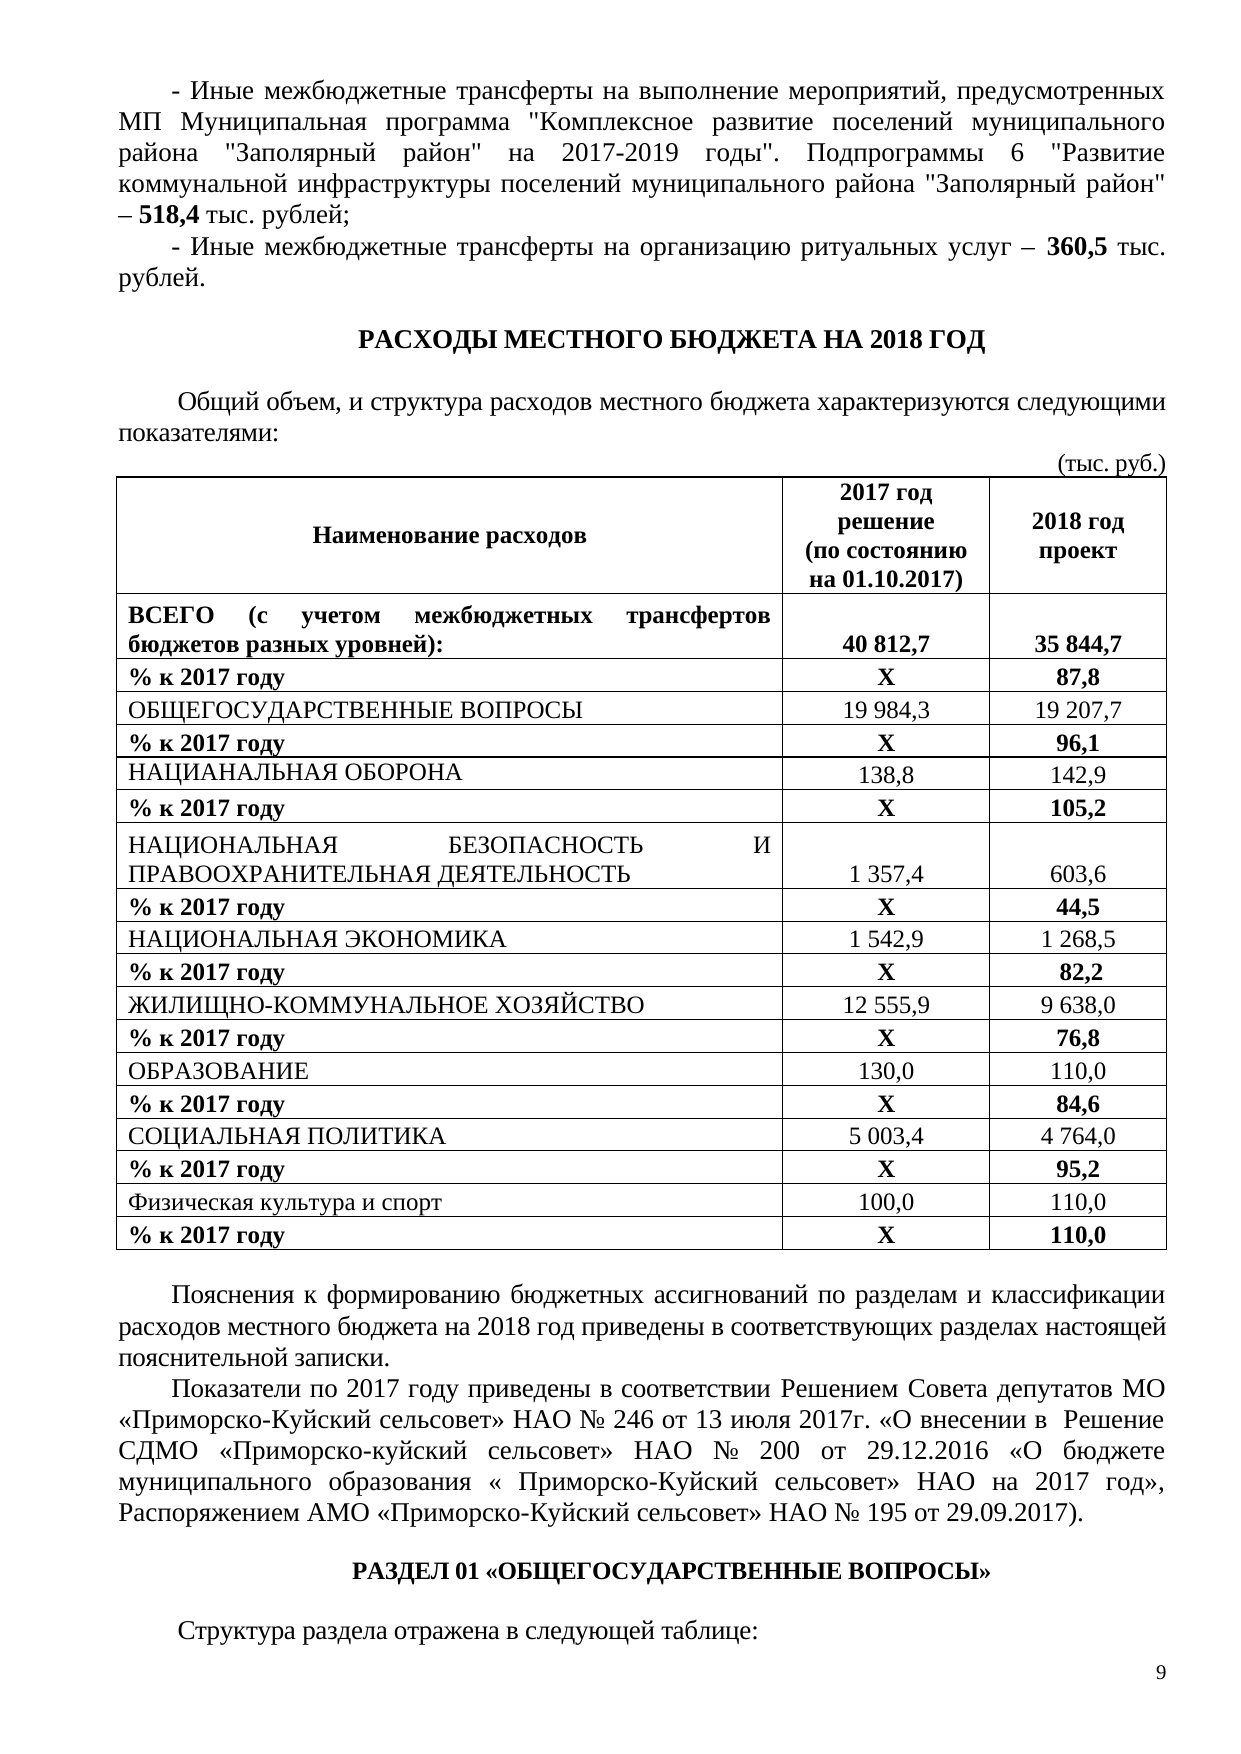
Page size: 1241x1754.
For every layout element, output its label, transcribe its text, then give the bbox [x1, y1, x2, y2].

table_cell 40 812,7 [783, 594, 989, 658]
table_cell 35 844,7 [990, 594, 1166, 658]
table_cell Х [783, 1151, 989, 1183]
table_cell Х [783, 889, 989, 921]
table_cell НАЦИОНАЛЬНАЯ ЭКОНОМИКА [117, 922, 782, 953]
table_cell СОЦИАЛЬНАЯ ПОЛИТИКА [117, 1119, 782, 1150]
table_cell 19 984,3 [783, 692, 989, 724]
table_cell ВСЕГО (с учетом межбюджетных трансфертов бюджетов разных уровней): [117, 594, 782, 658]
table_cell 1 357,4 [783, 823, 989, 888]
text Пояснения к формированию бюджетных ассигнований по разделам и классификации расходов местного бюджета на 2018 год приведены в соответствующих разделах настоящей пояснительной записки. [118, 1278, 1166, 1372]
table_cell Х [783, 725, 989, 756]
table_cell 12 555,9 [783, 987, 989, 1019]
text - Иные межбюджетные трансферты на выполнение мероприятий, предусмотренных МП Муниципальная программа "Комплексное развитие поселений муниципального района "Заполярный район" на 2017-2019 годы". Подпрограммы 6 "Развитие коммунальной инфраструктуры поселений муниципального района "Заполярный район" – 518,4 тыс. рублей; [118, 74, 1166, 229]
table_cell 105,2 [990, 790, 1166, 822]
table_header Наименование расходов [117, 478, 782, 592]
table_cell % к 2017 году [117, 1151, 782, 1183]
table_cell 138,8 [783, 758, 989, 789]
text - Иные межбюджетные трансферты на организацию ритуальных услуг – 360,5 тыс. рублей. [118, 229, 1166, 292]
text Структура раздела отражена в следующей таблице: [118, 1614, 1166, 1645]
table_cell % к 2017 году [117, 1086, 782, 1117]
table_cell 1 542,9 [783, 922, 989, 953]
table_cell НАЦИАНАЛЬНАЯ ОБОРОНА [117, 758, 782, 789]
table_cell 84,6 [990, 1086, 1166, 1117]
table_cell 142,9 [990, 758, 1166, 789]
table_cell Физическая культура и спорт [117, 1184, 782, 1216]
table_cell Х [783, 1020, 989, 1052]
table_cell 76,8 [990, 1020, 1166, 1052]
table_cell Х [783, 790, 989, 822]
table_cell Х [783, 1217, 989, 1249]
table_cell 110,0 [990, 1184, 1166, 1216]
table_cell 95,2 [990, 1151, 1166, 1183]
table_header 2018 год проект [990, 478, 1166, 592]
table_cell 5 003,4 [783, 1119, 989, 1150]
table_cell 110,0 [990, 1217, 1166, 1249]
table_cell % к 2017 году [117, 1020, 782, 1052]
table_cell Х [783, 659, 989, 691]
table_cell Х [783, 1086, 989, 1117]
text Общий объем, и структура расходов местного бюджета характеризуются следующими показателями: [118, 385, 1166, 448]
table_cell 100,0 [783, 1184, 989, 1216]
text РАЗДЕЛ 01 «ОБЩЕГОСУДАРСТВЕННЫЕ ВОПРОСЫ» [118, 1556, 1166, 1585]
table_cell 130,0 [783, 1053, 989, 1084]
table_cell 96,1 [990, 725, 1166, 756]
table_cell 1 268,5 [990, 922, 1166, 953]
table_cell % к 2017 году [117, 954, 782, 986]
table_cell % к 2017 году [117, 1217, 782, 1249]
table_cell % к 2017 году [117, 889, 782, 921]
table_cell ЖИЛИЩНО-КОММУНАЛЬНОЕ ХОЗЯЙСТВО [117, 987, 782, 1019]
table_cell 9 638,0 [990, 987, 1166, 1019]
table_header 2017 год решение (по состоянию на 01.10.2017) [783, 478, 989, 592]
table_cell 44,5 [990, 889, 1166, 921]
table_cell НАЦИОНАЛЬНАЯ БЕЗОПАСНОСТЬ И ПРАВООХРАНИТЕЛЬНАЯ ДЕЯТЕЛЬНОСТЬ [117, 823, 782, 888]
table_cell Х [783, 954, 989, 986]
table_cell % к 2017 году [117, 790, 782, 822]
text Показатели по 2017 году приведены в соответствии Решением Совета депутатов МО «Приморско-Куйский сельсовет» НАО № 246 от 13 июля 2017г. «О внесении в Решение СДМО «Приморско-куйский сельсовет» НАО № 200 от 29.12.2016 «О бюджете муниципального образования « Приморско-Куйский сельсовет» НАО на 2017 год», Распоряжением АМО «Приморско-Куйский сельсовет» НАО № 195 от 29.09.2017). [118, 1372, 1166, 1528]
table_cell 4 764,0 [990, 1119, 1166, 1150]
table_cell % к 2017 году [117, 725, 782, 756]
table_cell 82,2 [990, 954, 1166, 986]
table_cell 110,0 [990, 1053, 1166, 1084]
table_cell ОБЩЕГОСУДАРСТВЕННЫЕ ВОПРОСЫ [117, 692, 782, 724]
text РАСХОДЫ МЕСТНОГО БЮДЖЕТА НА 2018 ГОД [118, 323, 1166, 354]
table_cell 19 207,7 [990, 692, 1166, 724]
table_cell 87,8 [990, 659, 1166, 691]
text (тыс. руб.) [118, 448, 1166, 476]
table_cell % к 2017 году [117, 659, 782, 691]
table_cell ОБРАЗОВАНИЕ [117, 1053, 782, 1084]
table_cell 603,6 [990, 823, 1166, 888]
